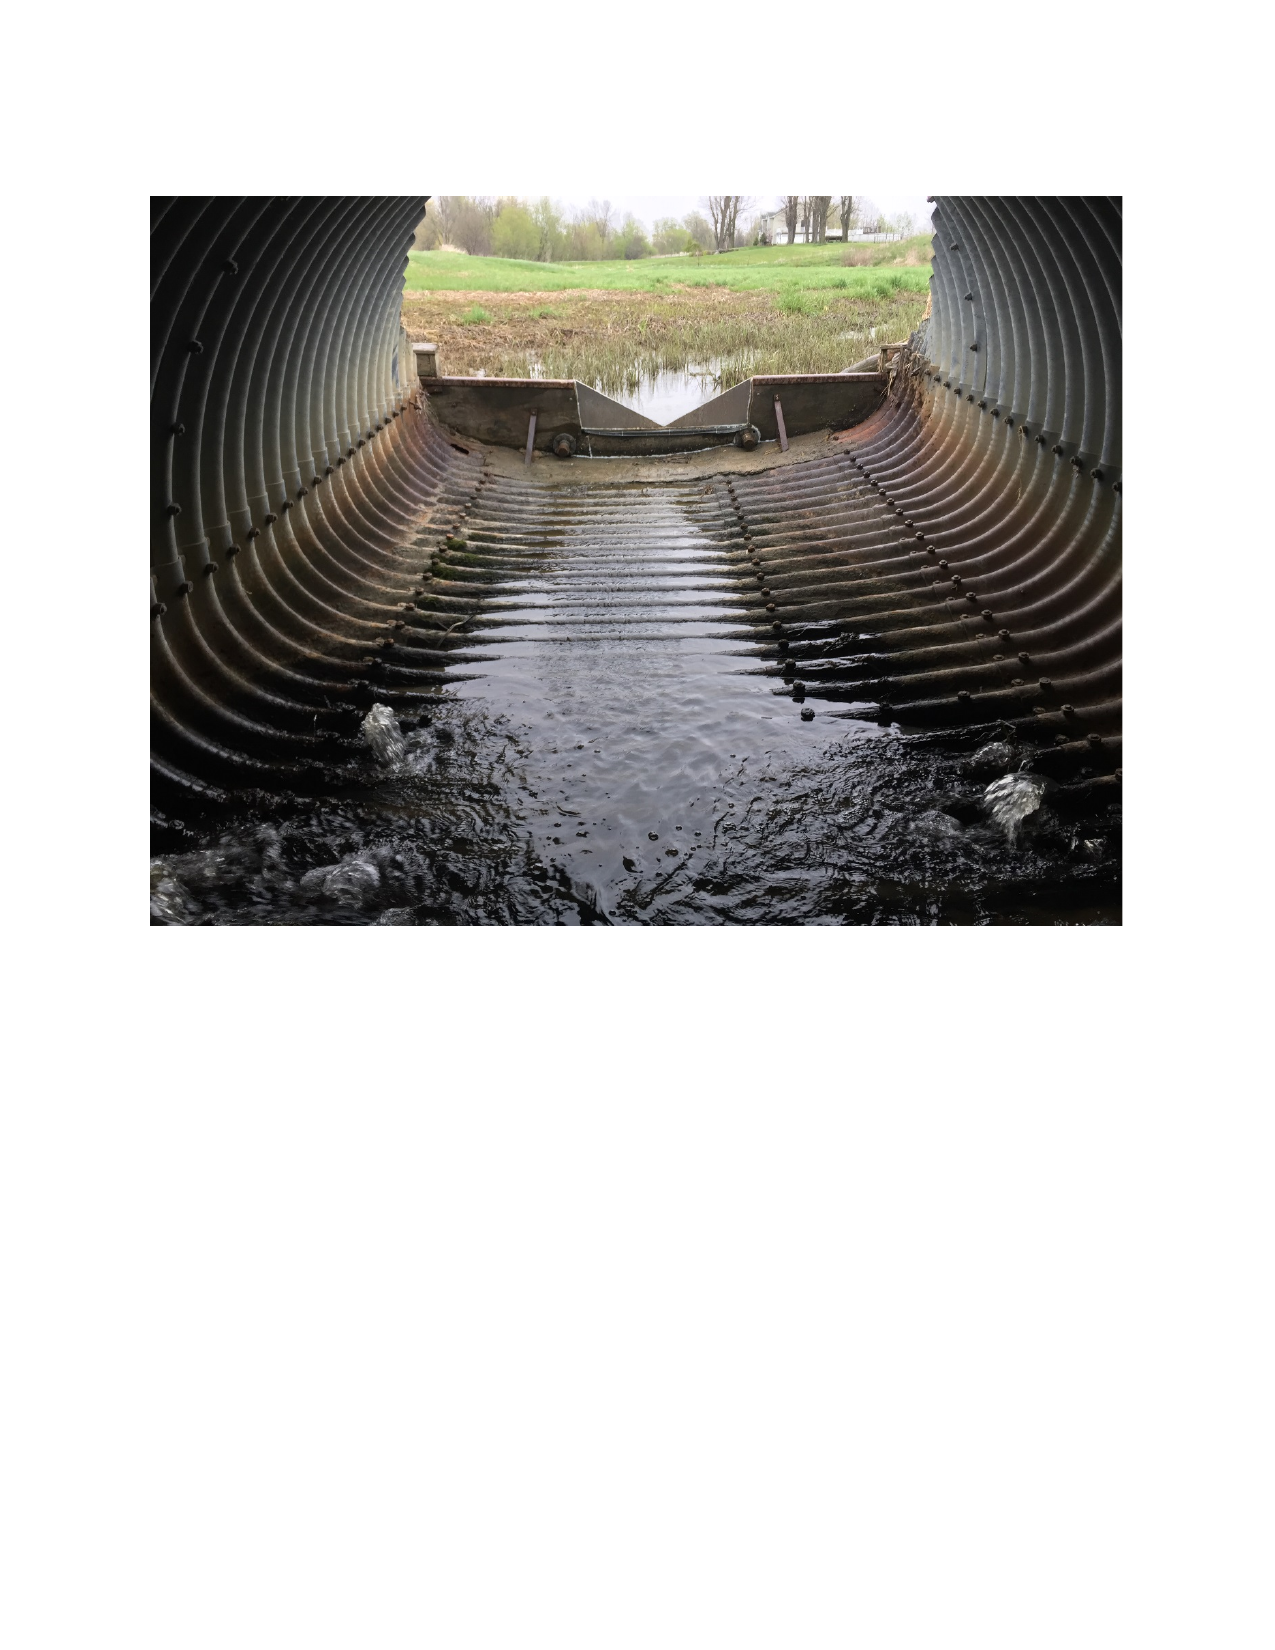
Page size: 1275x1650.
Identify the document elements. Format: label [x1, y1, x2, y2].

picture [150, 196, 1123, 926]
